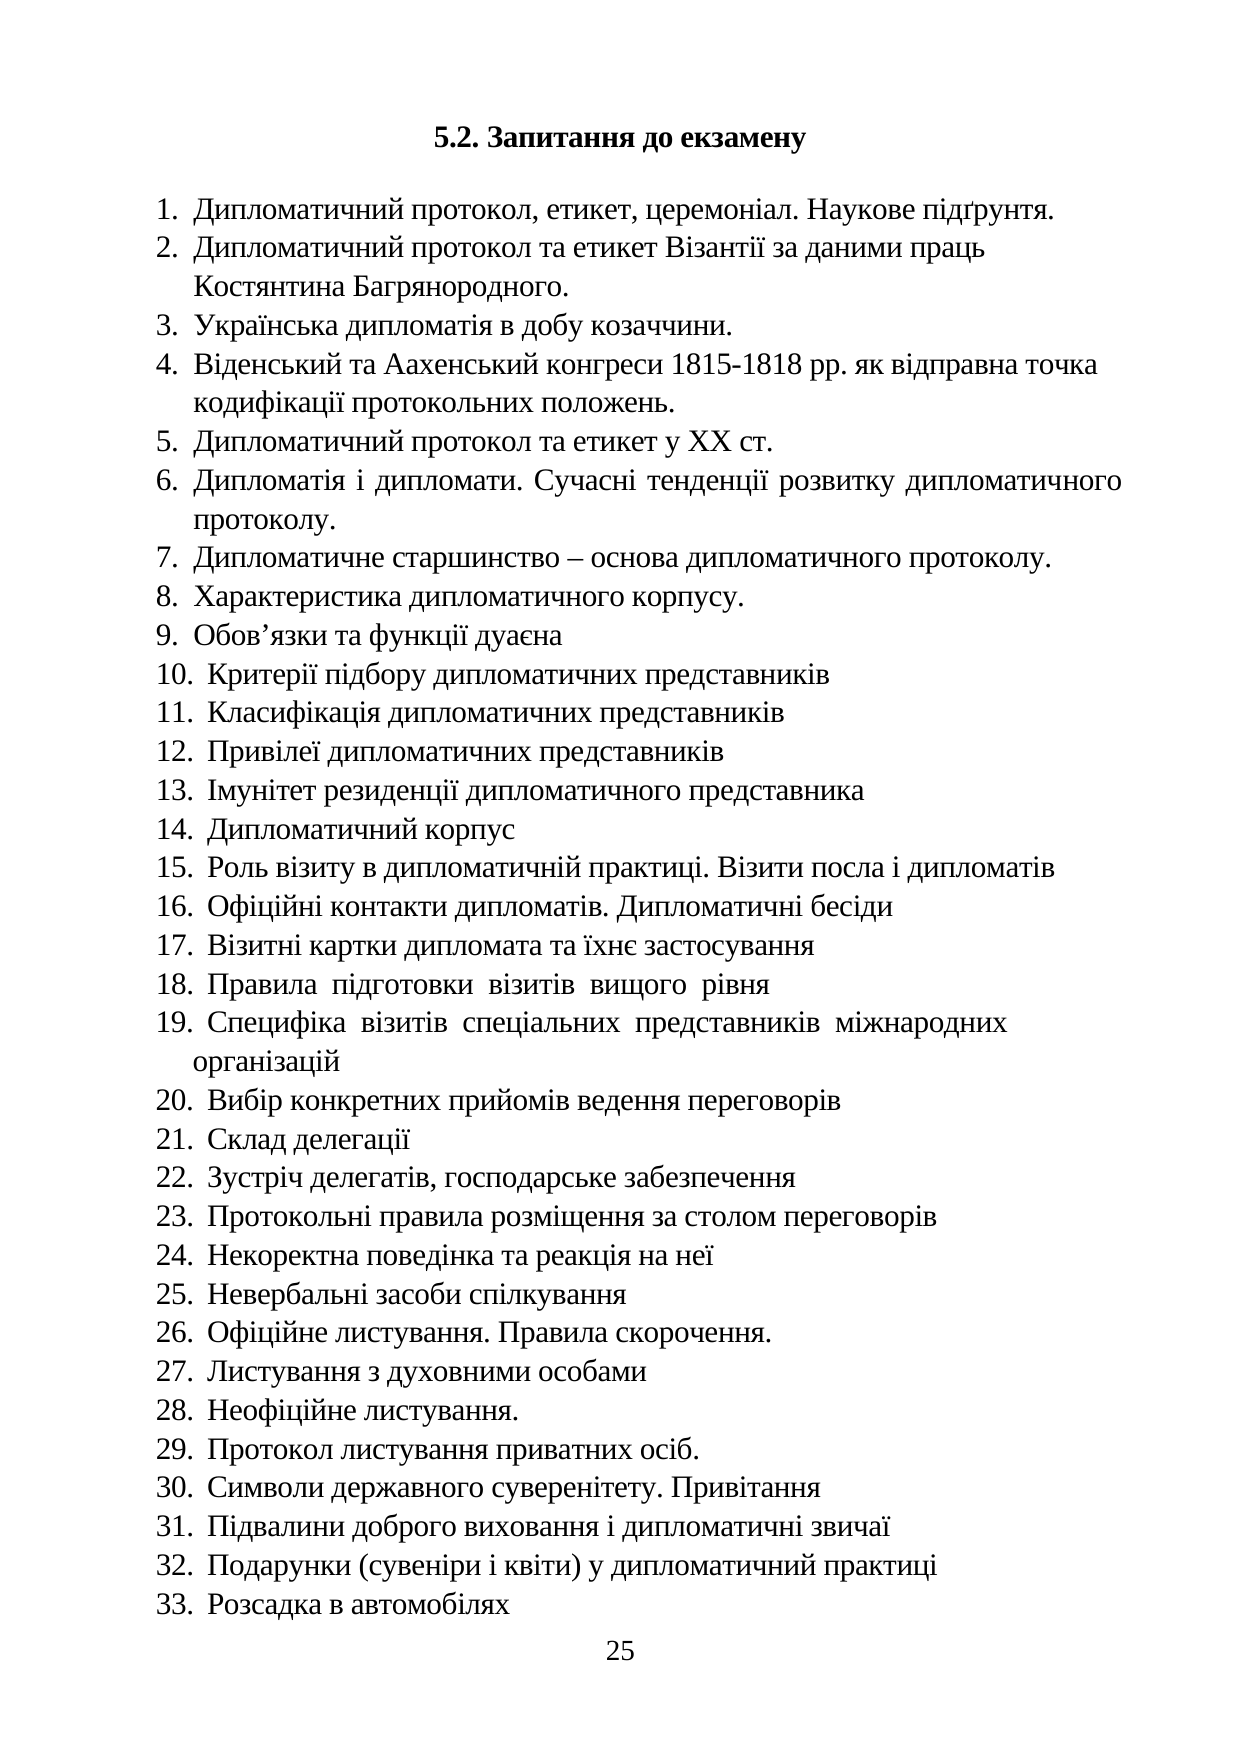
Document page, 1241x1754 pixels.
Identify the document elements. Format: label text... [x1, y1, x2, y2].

list Подарунки (сувеніри і квіти) у дипломатичний практиці [156, 1546, 1122, 1582]
list Протокольні правила розміщення за столом переговорів [156, 1197, 1120, 1233]
list Офіційні контакти дипломатів. Дипломатичні бесіди [156, 887, 1122, 923]
list Специфіка візитів спеціальних представників міжнародних організацій [155, 1004, 1122, 1078]
list Дипломатія і дипломати. Сучасні тенденції розвитку дипломатичного протоколу. [156, 461, 1122, 536]
list Розсадка в автомобілях [156, 1585, 1122, 1621]
list Підвалини доброго виховання і дипломатичні звичаї [156, 1507, 1122, 1543]
list Протокол листування приватних осіб. [156, 1430, 1122, 1466]
list Символи державного суверенітету. Привітання [156, 1469, 1122, 1505]
list Обов’язки та функції дуаєна [156, 616, 1122, 652]
list Зустріч делегатів, господарське забезпечення [156, 1159, 1120, 1195]
list Листування з духовними особами [156, 1352, 1122, 1388]
list Неофіційне листування. [156, 1391, 1122, 1427]
list Дипломатичний протокол та етикет у ХХ ст. [156, 422, 1122, 458]
list Характеристика дипломатичного корпусу. [156, 577, 1122, 613]
list Вибір конкретних прийомів ведення переговорів [155, 1081, 1064, 1117]
list Дипломатичний протокол та етикет Візантії за даними праць Костянтина Багрянородного. [156, 229, 1122, 303]
list Візитні картки дипломата та їхнє застосування [156, 926, 1122, 962]
list Критерії підбору дипломатичних представників [156, 655, 1122, 691]
list Дипломатичний корпус [156, 810, 1122, 846]
list Офіційне листування. Правила скорочення. [156, 1314, 1122, 1350]
list Імунітет резиденції дипломатичного представника [156, 771, 1122, 807]
text 5.2. Запитання до екзамену [118, 118, 1122, 154]
list Некоректна поведінка та реакція на неї [156, 1236, 1122, 1272]
list Правила підготовки візитів вищого рівня [156, 965, 1122, 1001]
list Віденський та Аахенський конгреси 1815-1818 рр. як відправна точка кодифікації протокольних положень. [156, 345, 1122, 420]
list Класифікація дипломатичних представників [156, 694, 1122, 730]
list Дипломатичне старшинство – основа дипломатичного протоколу. [156, 539, 1122, 575]
list Дипломатичний протокол, етикет, церемоніал. Наукове підґрунтя. [156, 190, 1122, 226]
list Роль візиту в дипломатичній практиці. Візити посла і дипломатів [156, 849, 1122, 885]
list Привілеї дипломатичних представників [156, 732, 1122, 768]
list Склад делегації [156, 1120, 1064, 1156]
list Невербальні засоби спілкування [156, 1275, 1122, 1311]
list Українська дипломатія в добу козаччини. [156, 306, 1122, 342]
